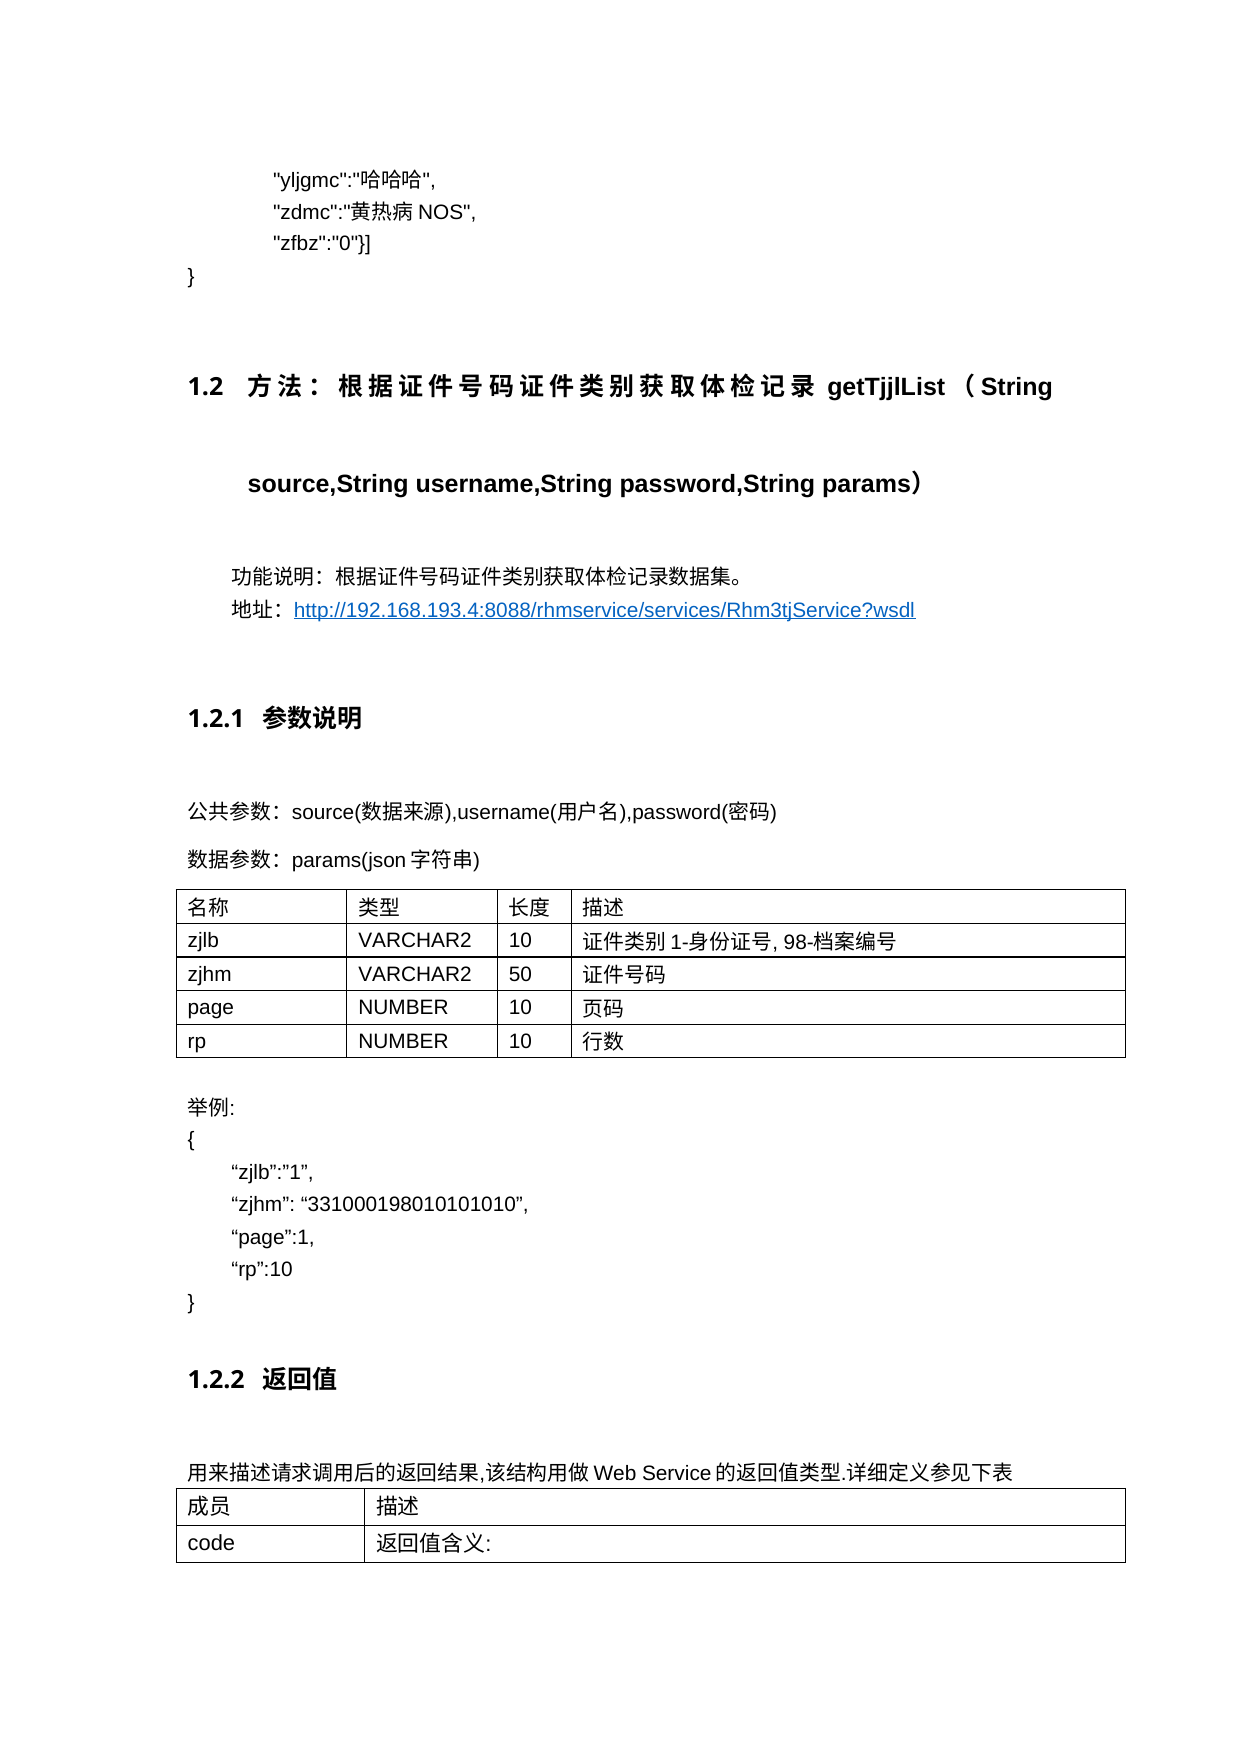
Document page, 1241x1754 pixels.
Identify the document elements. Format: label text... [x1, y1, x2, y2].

table_header 类型 [347, 890, 497, 923]
text 数据参数：params(json字符串) [187, 842, 1053, 874]
table_cell zjhm [177, 958, 346, 990]
table_header 长度 [498, 890, 571, 923]
text "zfbz":"0"}] [229, 227, 1053, 259]
text “rp”:10 [187, 1253, 1053, 1286]
text 地址：http://192.168.193.4:8088/rhmservice/services/Rhm3tjService?wsdl [231, 592, 1053, 624]
text “zjlb”:”1”, [187, 1156, 1053, 1188]
text “zjhm”: “331000198010101010”, [187, 1188, 1053, 1221]
table_cell 行数 [572, 1025, 1125, 1057]
table_cell NUMBER [347, 991, 497, 1023]
subtitle 方法：根据证件号码证件类别获取体检记录getTjjlList（String source,String username,String password,String params） [187, 352, 1053, 514]
table_cell VARCHAR2 [347, 958, 497, 990]
text { [187, 1123, 1053, 1156]
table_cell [365, 1526, 1125, 1562]
text "yljgmc":"哈哈哈", [229, 162, 1053, 194]
table_header 成员 [177, 1489, 364, 1525]
table_cell 证件号码 [572, 958, 1125, 990]
text } [187, 259, 1053, 292]
text 举例: [187, 1091, 1053, 1123]
text “page”:1, [187, 1221, 1053, 1253]
table_cell zjlb [177, 924, 346, 956]
text 功能说明：根据证件号码证件类别获取体检记录数据集。 [231, 559, 1053, 592]
table_header 描述 [572, 890, 1125, 923]
table_header 描述 [365, 1489, 1125, 1525]
table_cell rp [177, 1025, 346, 1057]
table_cell code [177, 1526, 364, 1562]
table_cell 页码 [572, 991, 1125, 1023]
subtitle 参数说明 [187, 684, 1053, 749]
table_cell VARCHAR2 [347, 924, 497, 956]
text 用来描述请求调用后的返回结果,该结构用做Web Service的返回值类型.详细定义参见下表 [187, 1455, 1053, 1488]
table_cell 证件类别1-身份证号, 98-档案编号 [572, 924, 1125, 956]
table_cell 10 [498, 991, 571, 1023]
table_cell 50 [498, 958, 571, 990]
subtitle 返回值 [187, 1345, 1053, 1410]
text "zdmc":"黄热病 NOS", [229, 194, 1053, 227]
table_header 名称 [177, 890, 346, 923]
table_cell 10 [498, 924, 571, 956]
table_cell page [177, 991, 346, 1023]
text } [187, 1286, 1053, 1318]
table_cell 10 [498, 1025, 571, 1057]
table_cell NUMBER [347, 1025, 497, 1057]
text 公共参数：source(数据来源),username(用户名),password(密码) [187, 794, 1053, 827]
